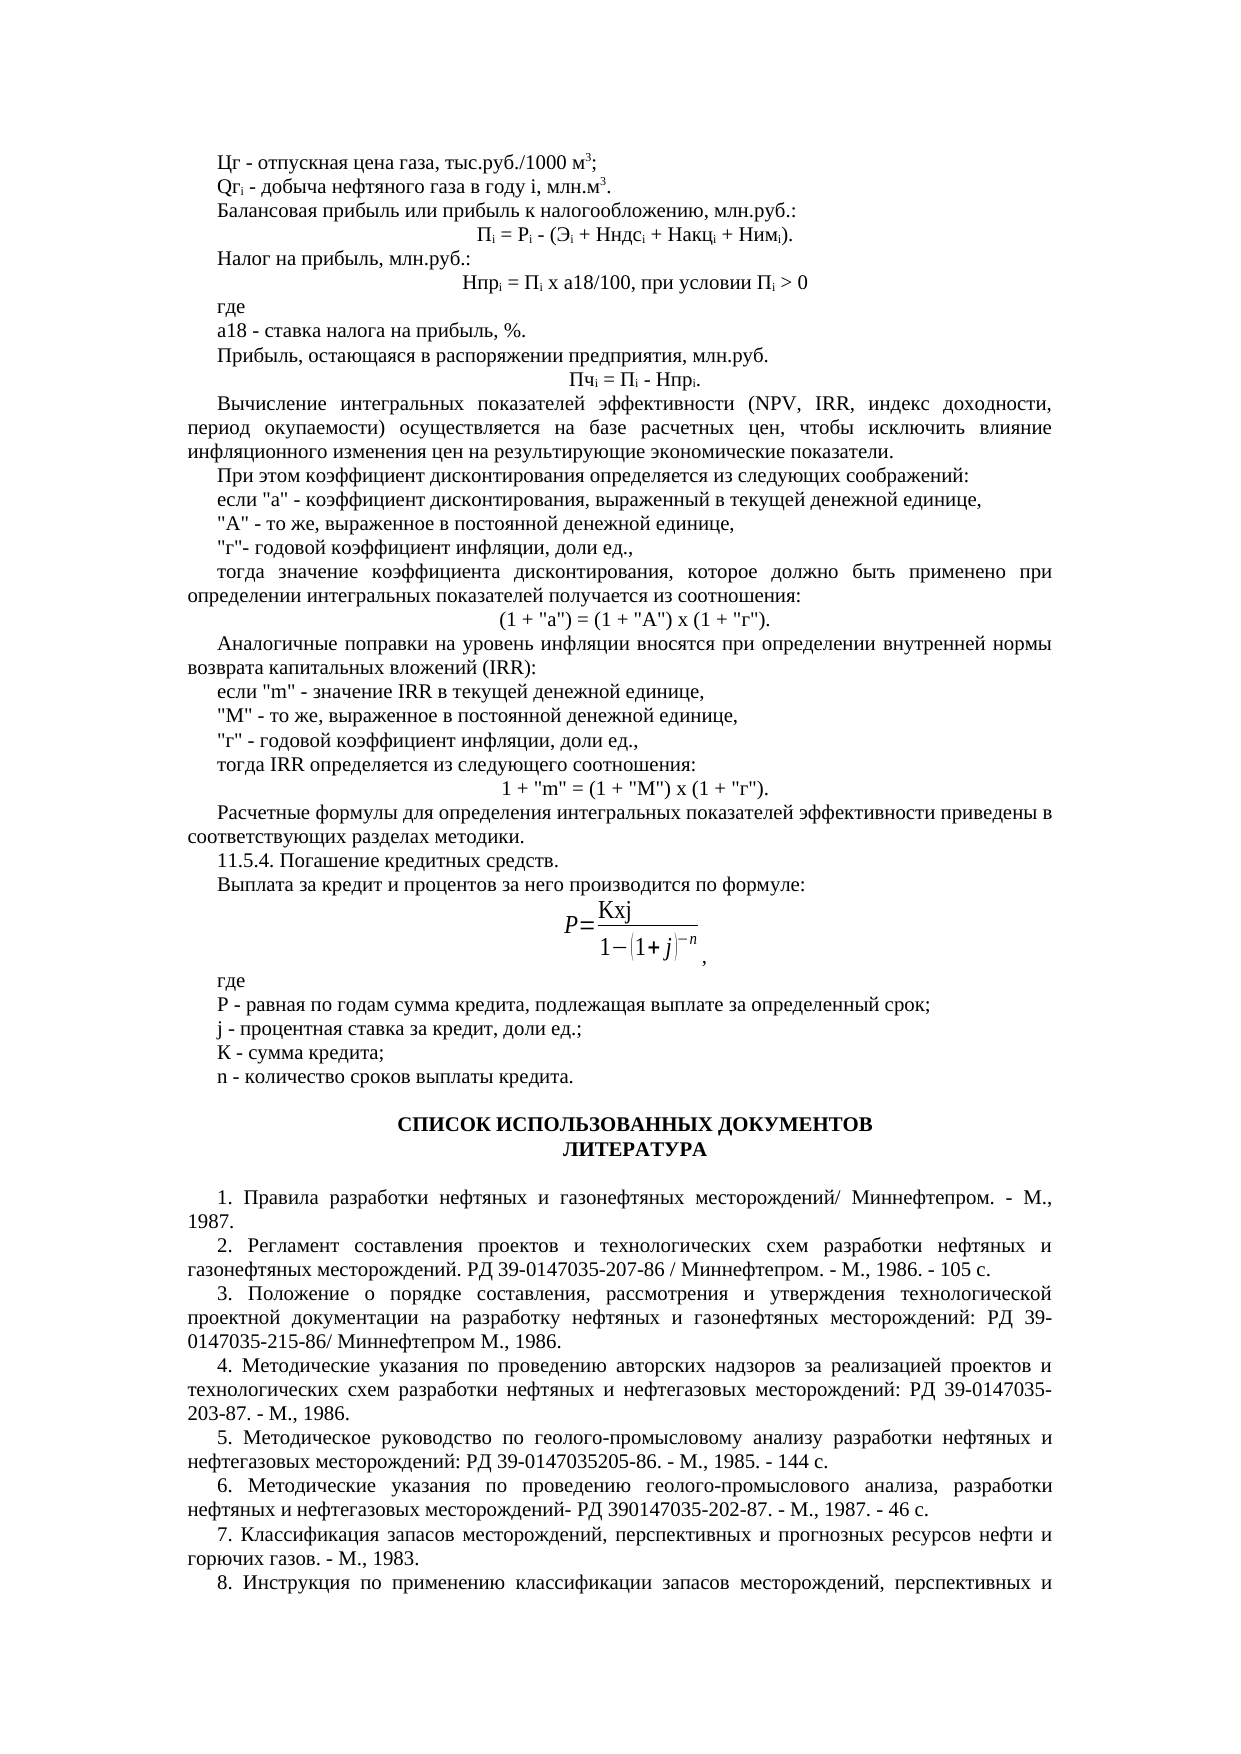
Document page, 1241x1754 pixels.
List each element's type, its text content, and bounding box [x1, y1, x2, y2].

text "г"- годовой коэффициент инфляции, доли ед., [187, 535, 1053, 559]
text Вычисление интегральных показателей эффективности (NPV, IRR, индекс доходности, период окупаемости) осуществляется на базе расчетных цен, чтобы исключить влияние инфляционного изменения цен на результирующие экономические показатели. [187, 391, 1053, 463]
text Hпрi = Пi х а18/100, при условии Пi > 0 [187, 270, 1053, 294]
text 7. Классификация запасов месторождений, перспективных и прогнозных ресурсов нефти и горючих газов. - М., 1983. [187, 1521, 1053, 1569]
text Прибыль, остающаяся в распоряжении предприятия, млн.руб. [187, 342, 1053, 367]
text К - сумма кредита; [187, 1040, 1053, 1064]
text если "а" - коэффициент дисконтирования, выраженный в текущей денежной единице, [187, 487, 1053, 511]
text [187, 1569, 1053, 1594]
text Выплата за кредит и процентов за него производится по формуле: [187, 872, 1053, 896]
text а18 - ставка налога на прибыль, %. [187, 318, 1053, 342]
text 1. Правила разработки нефтяных и газонефтяных месторождений/ Миннефтепром. - М., 1987. [187, 1184, 1053, 1233]
text 3. Положение о порядке составления, рассмотрения и утверждения технологической проектной документации на разработку нефтяных и газонефтяных месторождений: РД 39-0147035-215-86/ Миннефтепром М., 1986. [187, 1281, 1053, 1353]
text 4. Методические указания по проведению авторских надзоров за реализацией проектов и технологических схем разработки нефтяных и нефтегазовых месторождений: РД 39-0147035-203-87. - М., 1986. [187, 1353, 1053, 1425]
text если "m" - значение IRR в текущей денежной единице, [187, 679, 1053, 703]
text При этом коэффициент дисконтирования определяется из следующих соображений: [187, 463, 1053, 487]
text тогда IRR определяется из следующего соотношения: [187, 752, 1053, 776]
text 2. Регламент составления проектов и технологических схем разработки нефтяных и газонефтяных месторождений. РД 39-0147035-207-86 / Миннефтепром. - М., 1986. - 105 с. [187, 1233, 1053, 1281]
text "А" - то же, выраженное в постоянной денежной единице, [187, 511, 1053, 535]
text (1 + "а") = (1 + "А") х (1 + "г"). [187, 607, 1053, 631]
text Аналогичные поправки на уровень инфляции вносятся при определении внутренней нормы возврата капитальных вложений (IRR): [187, 631, 1053, 679]
text "г" - годовой коэффициент инфляции, доли ед., [187, 727, 1053, 752]
text 1 + "m" = (1 + "М") х (1 + "г"). [187, 776, 1053, 800]
text Налог на прибыль, млн.руб.: [187, 246, 1053, 270]
text , [187, 896, 1053, 968]
text 11.5.4. Погашение кредитных средств. [187, 848, 1053, 872]
text где [187, 968, 1053, 992]
text Расчетные формулы для определения интегральных показателей эффективности приведены в соответствующих разделах методики. [187, 800, 1053, 848]
text 5. Методическое руководство по геолого-промысловому анализу разработки нефтяных и нефтегазовых месторождений: РД 39-0147035205-86. - М., 1985. - 144 с. [187, 1425, 1053, 1473]
text Балансовая прибыль или прибыль к налогообложению, млн.руб.: [187, 198, 1053, 222]
text Р - равная по годам сумма кредита, подлежащая выплате за определенный срок; [187, 992, 1053, 1016]
text Пi = Рi - (Эi + Нндсi + Накцi + Нимi). [187, 222, 1053, 246]
text ЛИТЕРАТУРА [187, 1136, 1053, 1161]
text СПИСОК ИСПОЛЬЗОВАННЫХ ДОКУМЕНТОВ [187, 1112, 1053, 1136]
text "М" - то же, выраженное в постоянной денежной единице, [187, 703, 1053, 727]
text тогда значение коэффициента дисконтирования, которое должно быть применено при определении интегральных показателей получается из соотношения: [187, 559, 1053, 607]
text Пчi = Пi - Hпpi. [187, 367, 1053, 391]
text где [187, 294, 1053, 318]
text Qгi - добыча нефтяного газа в году i, млн.м3. [187, 174, 1053, 198]
text j - процентная ставка за кредит, доли ед.; [187, 1016, 1053, 1040]
text 6. Методические указания по проведению геолого-промыслового анализа, разработки нефтяных и нефтегазовых месторождений- РД 390147035-202-87. - М., 1987. - 46 с. [187, 1473, 1053, 1521]
text n - количество сроков выплаты кредита. [187, 1064, 1053, 1088]
text Цг - отпускная цена газа, тыс.руб./1000 м3; [187, 150, 1053, 174]
